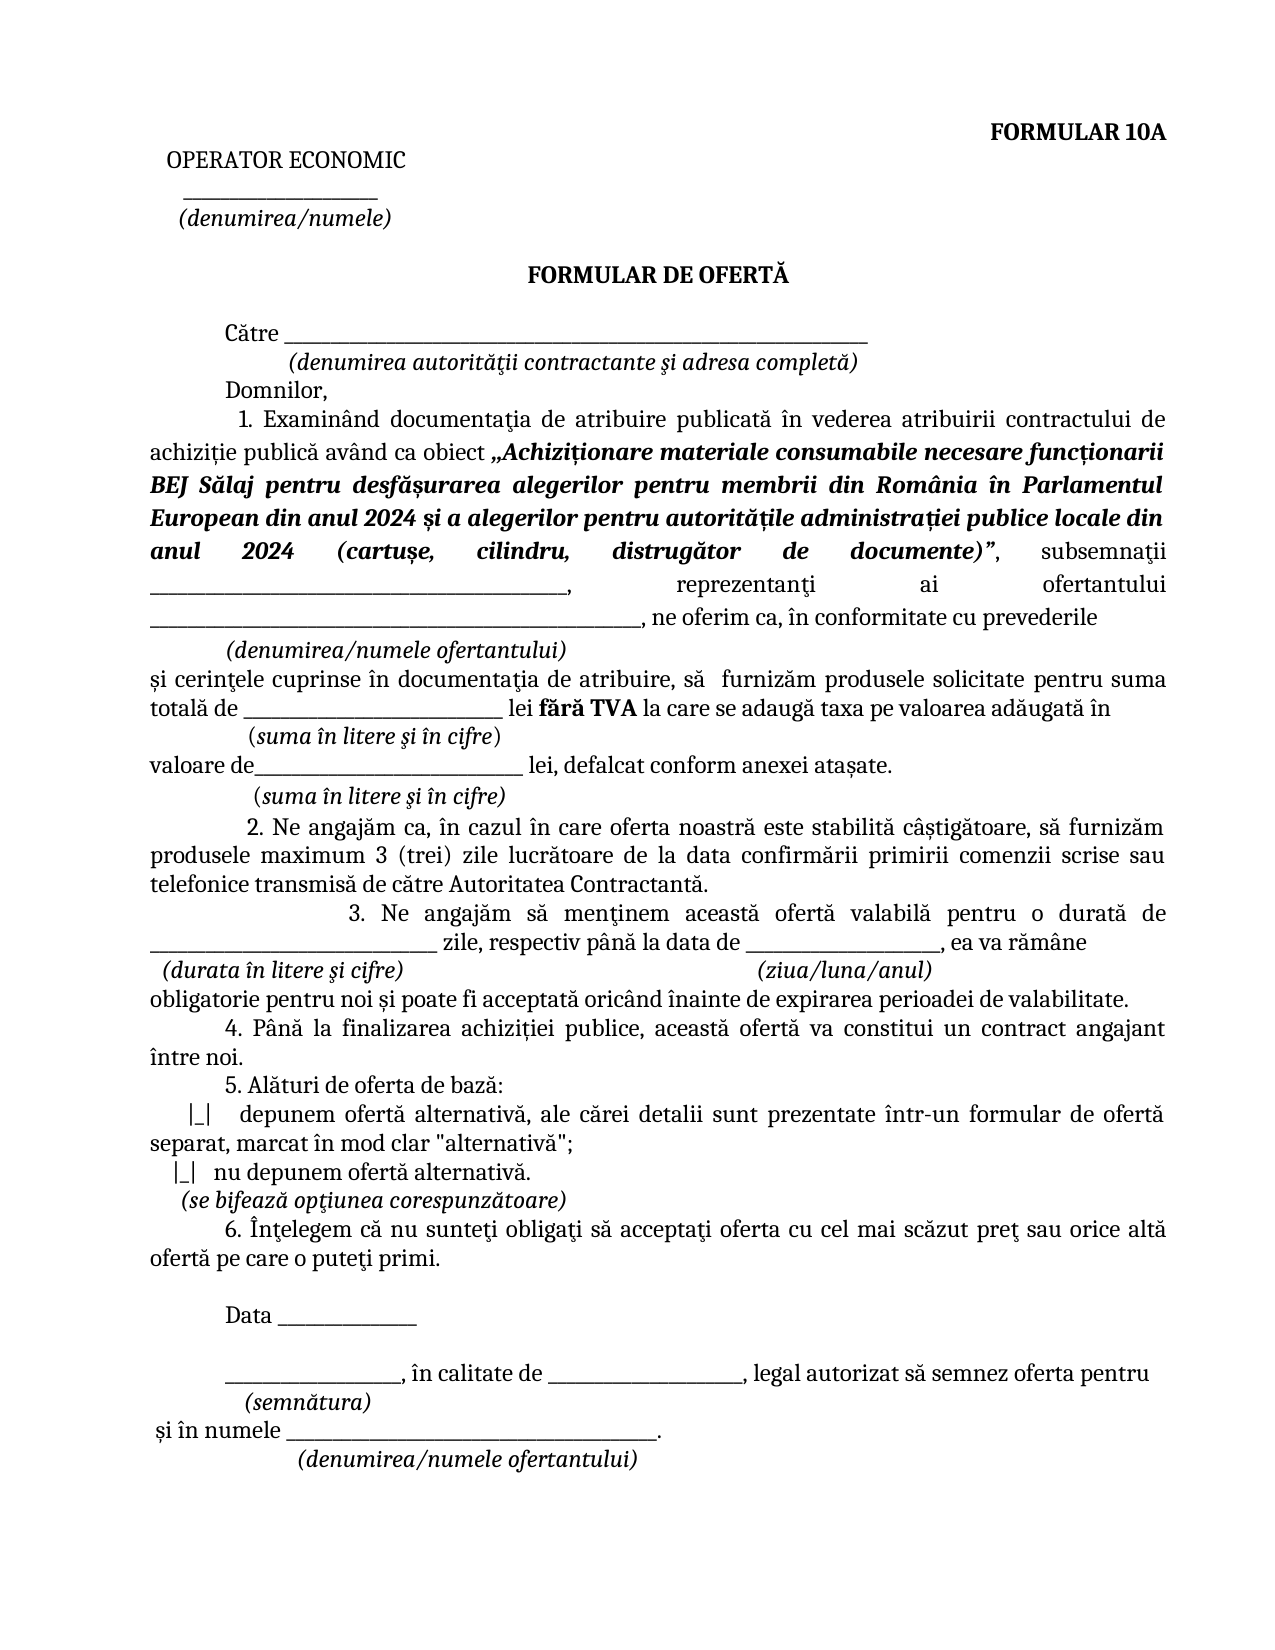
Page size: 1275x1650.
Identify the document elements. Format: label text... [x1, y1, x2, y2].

text valoare de_____________________________ lei, defalcat conform anexei atașate. [150, 751, 1167, 780]
text (denumirea/numele) [150, 204, 1167, 232]
text (denumirea/numele ofertantului) [150, 1445, 1167, 1474]
text (semnătura) [150, 1388, 1167, 1416]
text 5. Alături de oferta de bază: [150, 1071, 1167, 1100]
text |_| nu depunem ofertă alternativă. [150, 1158, 1167, 1186]
text şi cerinţele cuprinse în documentaţia de atribuire, să furnizăm produsele solicitate pentru suma totală de ____________________________ lei fără TVA la care se adaugă taxa pe valoarea adăugată în [150, 665, 1167, 722]
text şi în numele ________________________________________. [150, 1416, 1167, 1445]
text 4. Până la finalizarea achiziției publice, această ofertă va constitui un contract angajant între noi. [150, 1014, 1167, 1071]
text 1. Examinând documentaţia de atribuire publicată în vederea atribuirii contractului de achiziție publică având ca obiect ,,Achiziționare materiale consumabile necesare funcționarii BEJ Sălaj pentru desfășurarea alegerilor pentru membrii din România în Parlamentul European din anul 2024 și a alegerilor pentru autoritățile administrației publice locale din anul 2024 (cartușe, cilindru, distrugător de documente)”, subsemnaţii _____________________________________________, reprezentanţi ai ofertantului _____________________________________________________, ne oferim ca, în conformitate cu prevederile [150, 405, 1167, 632]
text obligatorie pentru noi şi poate fi acceptată oricând înainte de expirarea perioadei de valabilitate. [150, 985, 1167, 1014]
text (suma în litere şi în cifre) [135, 780, 1177, 813]
text 3. Ne angajăm să menţinem această ofertă valabilă pentru o durată de _______________________________ zile, respectiv până la data de _____________________, ea va rămâne [150, 899, 1167, 956]
text |_| depunem ofertă alternativă, ale cărei detalii sunt prezentate într-un formular de ofertă separat, marcat în mod clar "alternativă"; [150, 1100, 1167, 1158]
text ___________________, în calitate de _____________________, legal autorizat să semnez oferta pentru [150, 1359, 1167, 1388]
text 2. Ne angajăm ca, în cazul în care oferta noastră este stabilită câştigătoare, să furnizăm produsele maximum 3 (trei) zile lucrătoare de la data confirmării primirii comenzii scrise sau telefonice transmisă de către Autoritatea Contractantă. [150, 813, 1167, 899]
text _____________________ [150, 175, 1167, 204]
text Către _______________________________________________________________ [150, 319, 1167, 347]
text (denumirea/numele ofertantului) [150, 636, 1167, 665]
text (denumirea autorităţii contractante şi adresa completă) [150, 347, 1167, 376]
text FORMULAR 10A [150, 117, 1167, 146]
text Domnilor, [150, 376, 1167, 405]
text OPERATOR ECONOMIC [150, 146, 1167, 175]
text (se bifează opţiunea corespunzătoare) [150, 1186, 1167, 1215]
text (suma în litere şi în cifre) [150, 722, 1167, 751]
text (durata în litere şi cifre) (ziua/luna/anul) [150, 956, 1167, 985]
text Data _______________ [150, 1301, 1167, 1330]
text 6. Înţelegem că nu sunteţi obligaţi să acceptaţi oferta cu cel mai scăzut preţ sau orice altă ofertă pe care o puteţi primi. [150, 1215, 1167, 1273]
text FORMULAR DE OFERTĂ [150, 261, 1167, 290]
